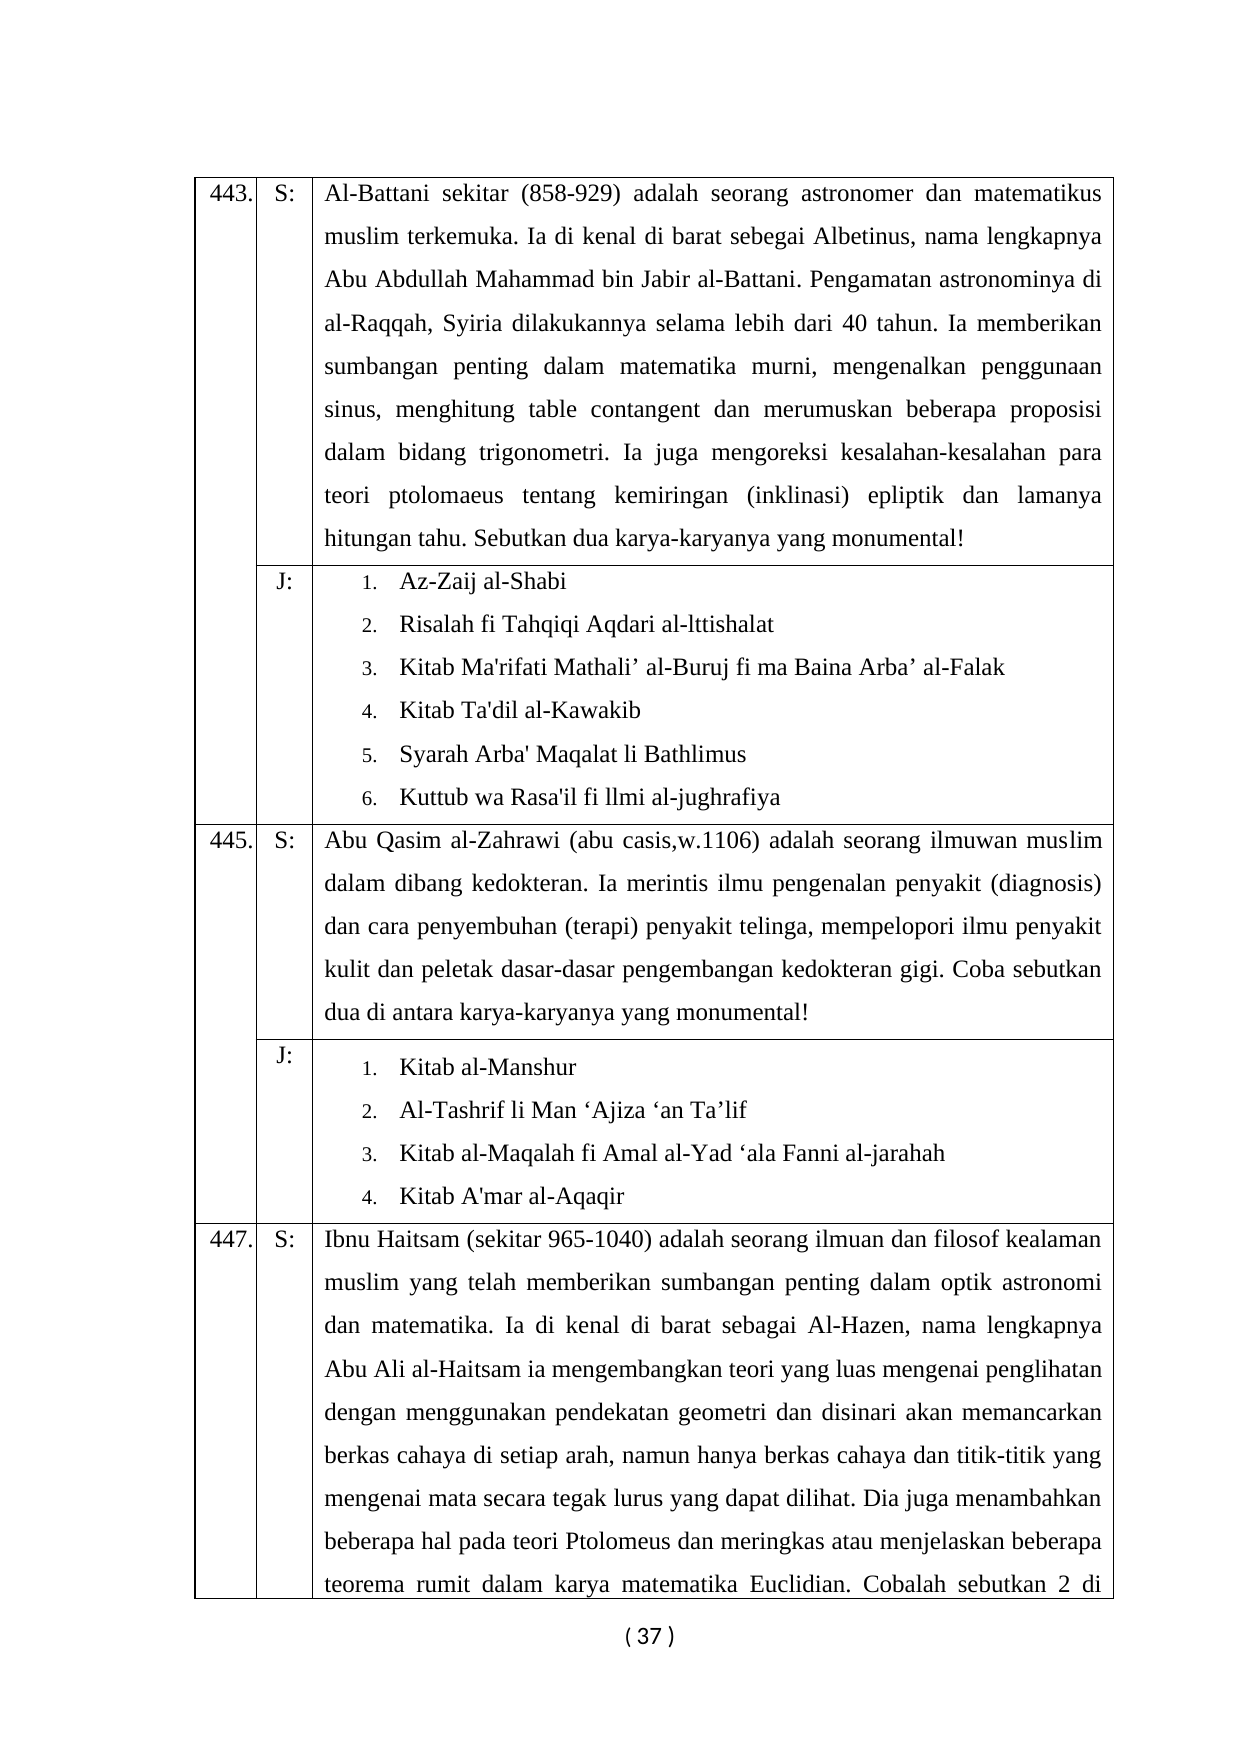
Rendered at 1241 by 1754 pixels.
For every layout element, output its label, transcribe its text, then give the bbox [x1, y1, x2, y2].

table_cell J: [257, 1040, 312, 1223]
table_cell J: [257, 566, 312, 824]
table_cell S: [257, 825, 312, 1039]
table_cell [196, 825, 256, 1223]
table_cell Az-Zaij al-Shabi Risalah fi Tahqiqi Aqdari al-lttishalat Kitab Ma'rifati Mathali’ al-Buruj fi ma Baina Arba’ al-Falak Kitab Ta'dil al-Kawakib Syarah Arba' Maqalat li Bathlimus Kuttub wa Rasa'il fi llmi al-jughrafiya [313, 566, 1113, 824]
table_cell S: [257, 178, 312, 565]
table_cell Abu Qasim al-Zahrawi (abu casis,w.1106) adalah seorang ilmuwan muslim dalam dibang kedokteran. Ia merintis ilmu pengenalan penyakit (diagnosis) dan cara penyembuhan (terapi) penyakit telinga, mempelopori ilmu penyakit kulit dan peletak dasar-dasar pengembangan kedokteran gigi. Coba sebutkan dua di antara karya-karyanya yang monumental! [313, 825, 1113, 1039]
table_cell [313, 1224, 1113, 1598]
table_cell Al-Battani sekitar (858-929) adalah seorang astronomer dan matematikus muslim terkemuka. Ia di kenal di barat sebegai Albetinus, nama lengkapnya Abu Abdullah Mahammad bin Jabir al-Battani. Pengamatan astronominya di al-Raqqah, Syiria dilakukannya selama lebih dari 40 tahun. Ia memberikan sumbangan penting dalam matematika murni, mengenalkan penggunaan sinus, menghitung table contangent dan merumuskan beberapa proposisi dalam bidang trigonometri. Ia juga mengoreksi kesalahan-kesalahan para teori ptolomaeus tentang kemiringan (inklinasi) epliptik dan lamanya hitungan tahu. Sebutkan dua karya-karyanya yang monumental! [313, 178, 1113, 565]
table_cell [196, 178, 256, 824]
table_cell [196, 1224, 256, 1598]
table_cell S: [257, 1224, 312, 1598]
table_cell Kitab al-Manshur Al-Tashrif li Man ‘Ajiza ‘an Ta’lif Kitab al-Maqalah fi Amal al-Yad ‘ala Fanni al-jarahah Kitab A'mar al-Aqaqir [313, 1040, 1113, 1223]
